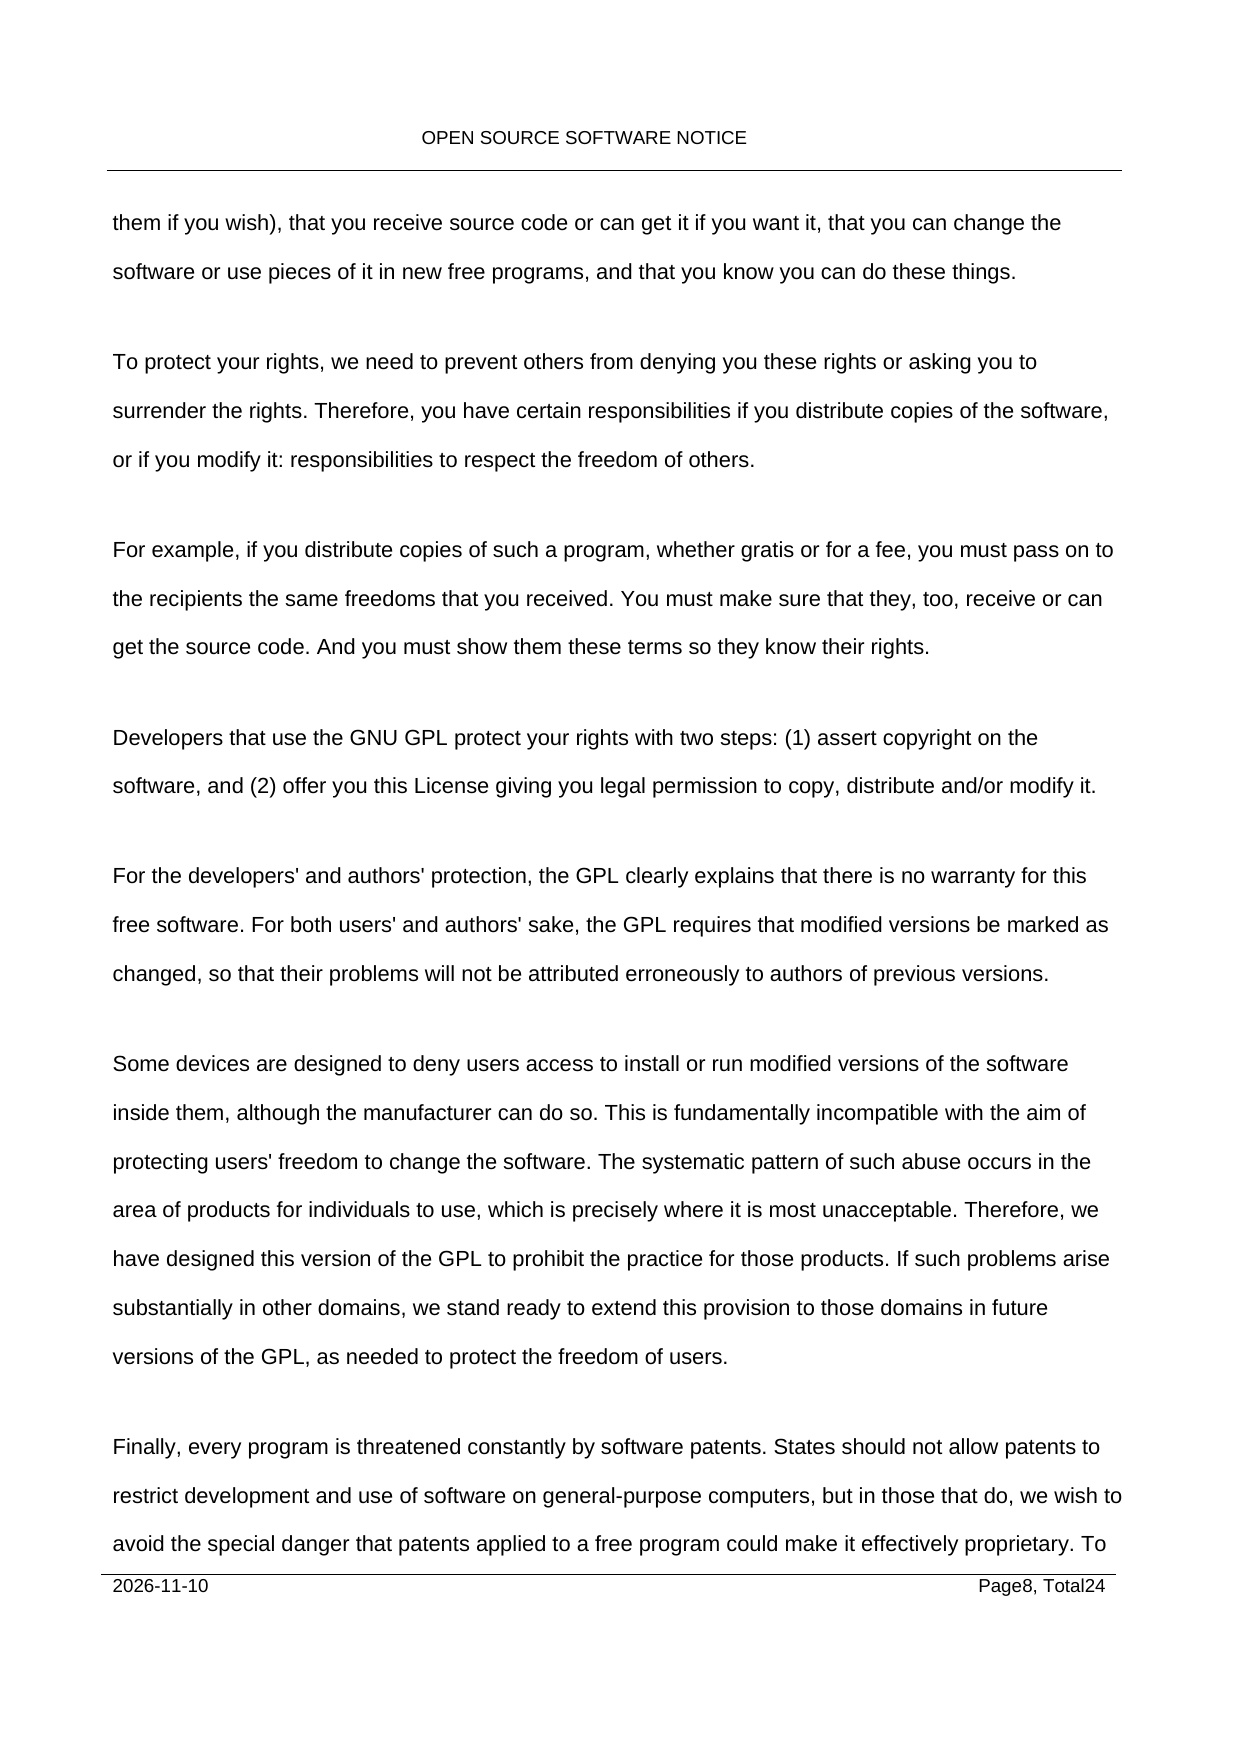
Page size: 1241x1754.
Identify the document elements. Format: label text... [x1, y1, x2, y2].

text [112, 1430, 1128, 1560]
text Some devices are designed to deny users access to install or run modified versions of the software inside them, although the manufacturer can do so. This is fundamentally incompatible with the aim of protecting users' freedom to change the software. The systematic pattern of such abuse occurs in the area of products for individuals to use, which is precisely where it is most unacceptable. Therefore, we have designed this version of the GPL to prohibit the practice for those products. If such problems arise substantially in other domains, we stand ready to extend this provision to those domains in future versions of the GPL, as needed to protect the freedom of users. [112, 1047, 1128, 1372]
text For the developers' and authors' protection, the GPL clearly explains that there is no warranty for this free software. For both users' and authors' sake, the GPL requires that modified versions be marked as changed, so that their problems will not be attributed erroneously to authors of previous versions. [112, 860, 1128, 990]
text For example, if you distribute copies of such a program, whether gratis or for a fee, you must pass on to the recipients the same freedoms that you received. You must make sure that they, too, receive or can get the source code. And you must show them these terms so they know their rights. [112, 533, 1128, 663]
text Developers that use the GNU GPL protect your rights with two steps: (1) assert copyright on the software, and (2) offer you this License giving you legal permission to copy, distribute and/or modify it. [112, 721, 1128, 802]
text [112, 206, 1128, 288]
text To protect your rights, we need to prevent others from denying you these rights or asking you to surrender the rights. Therefore, you have certain responsibilities if you distribute copies of the software, or if you modify it: responsibilities to respect the freedom of others. [112, 345, 1128, 475]
